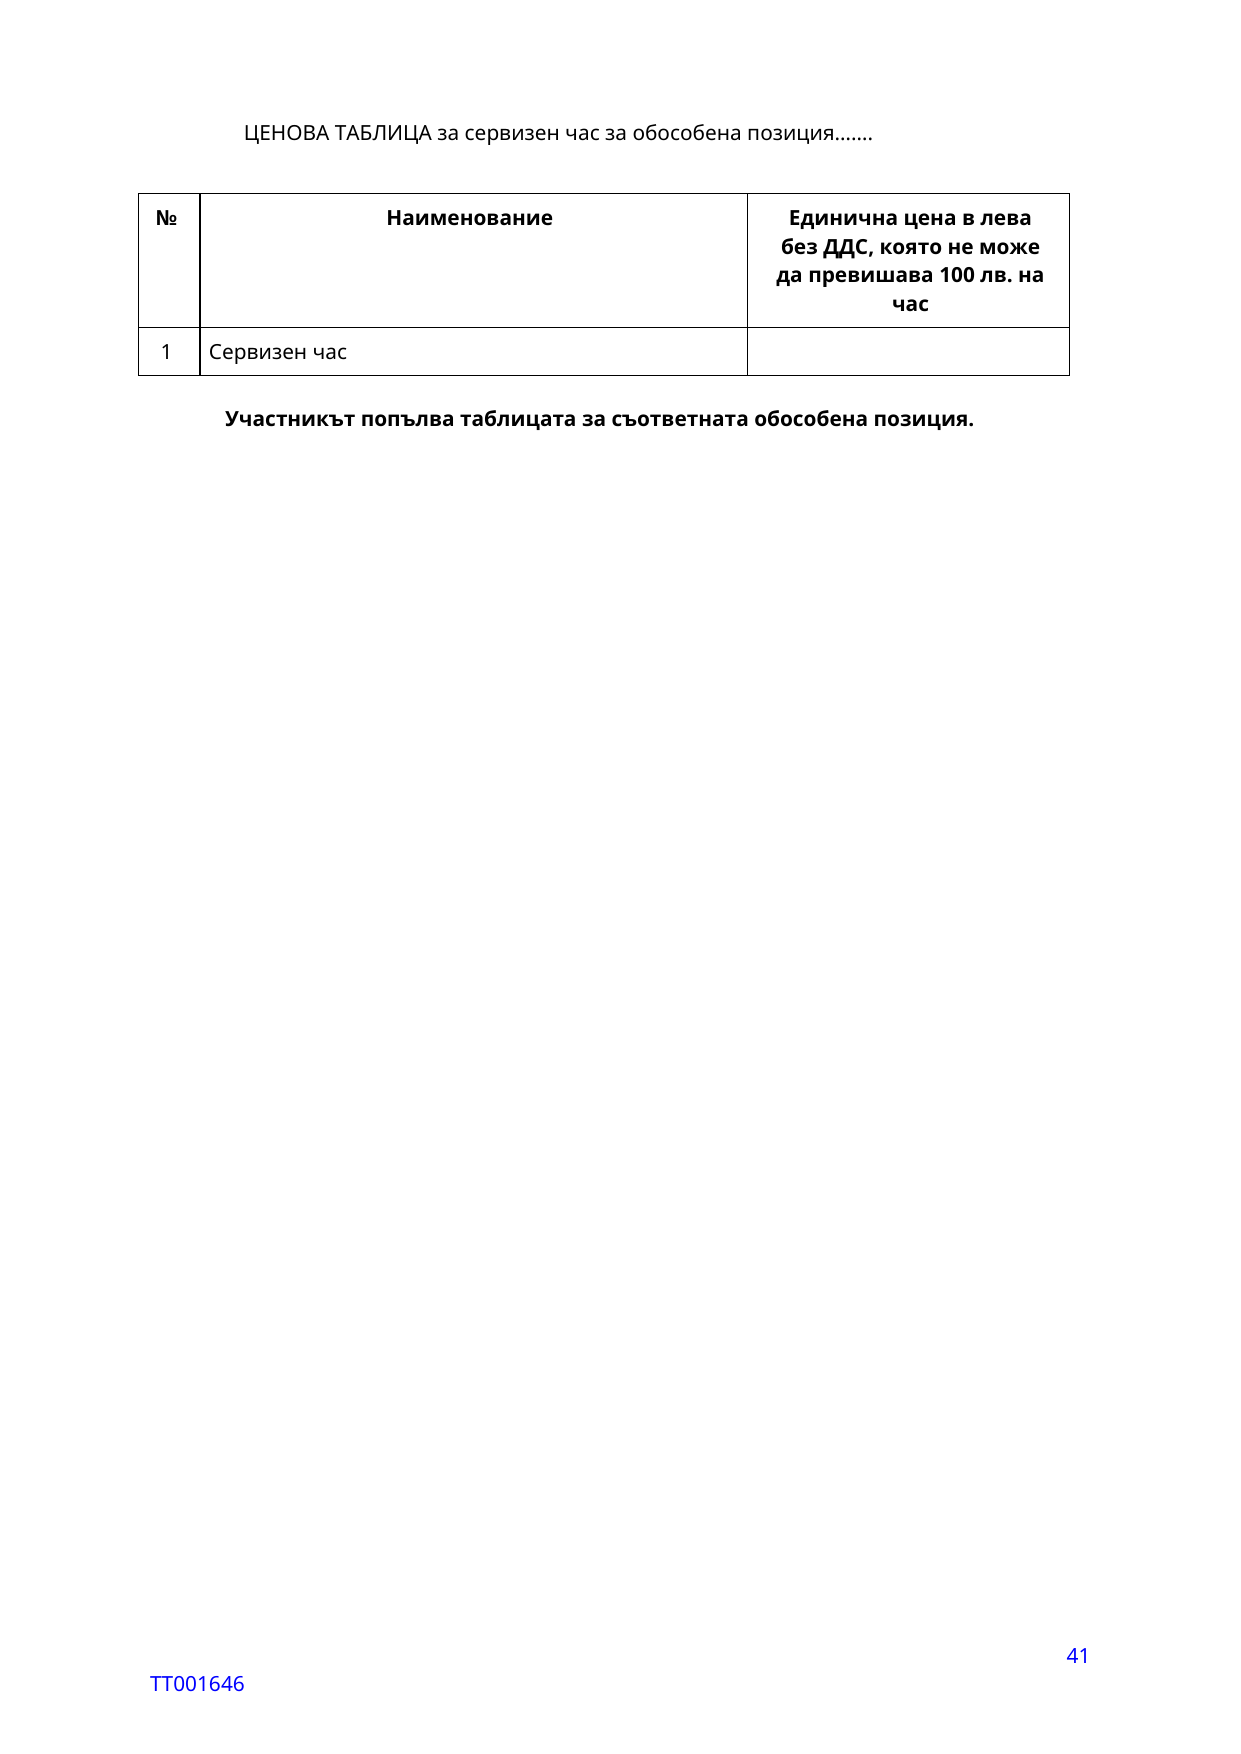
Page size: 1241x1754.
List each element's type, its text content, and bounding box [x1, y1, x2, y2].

table_header Единична цена в лева без ДДС, която не може да превишава 100 лв. на час [748, 194, 1069, 327]
table_cell [748, 328, 1069, 375]
text ЦЕНОВА ТАБЛИЦА за сервизен час за обособена позиция……. [244, 118, 1090, 147]
table_header Наименование [201, 194, 747, 327]
table_cell 1 [139, 328, 199, 375]
table_header № [139, 194, 199, 327]
table_cell Сервизен час [201, 328, 747, 375]
list Участникът попълва таблицата за съответната обособена позиция. [225, 404, 1090, 433]
